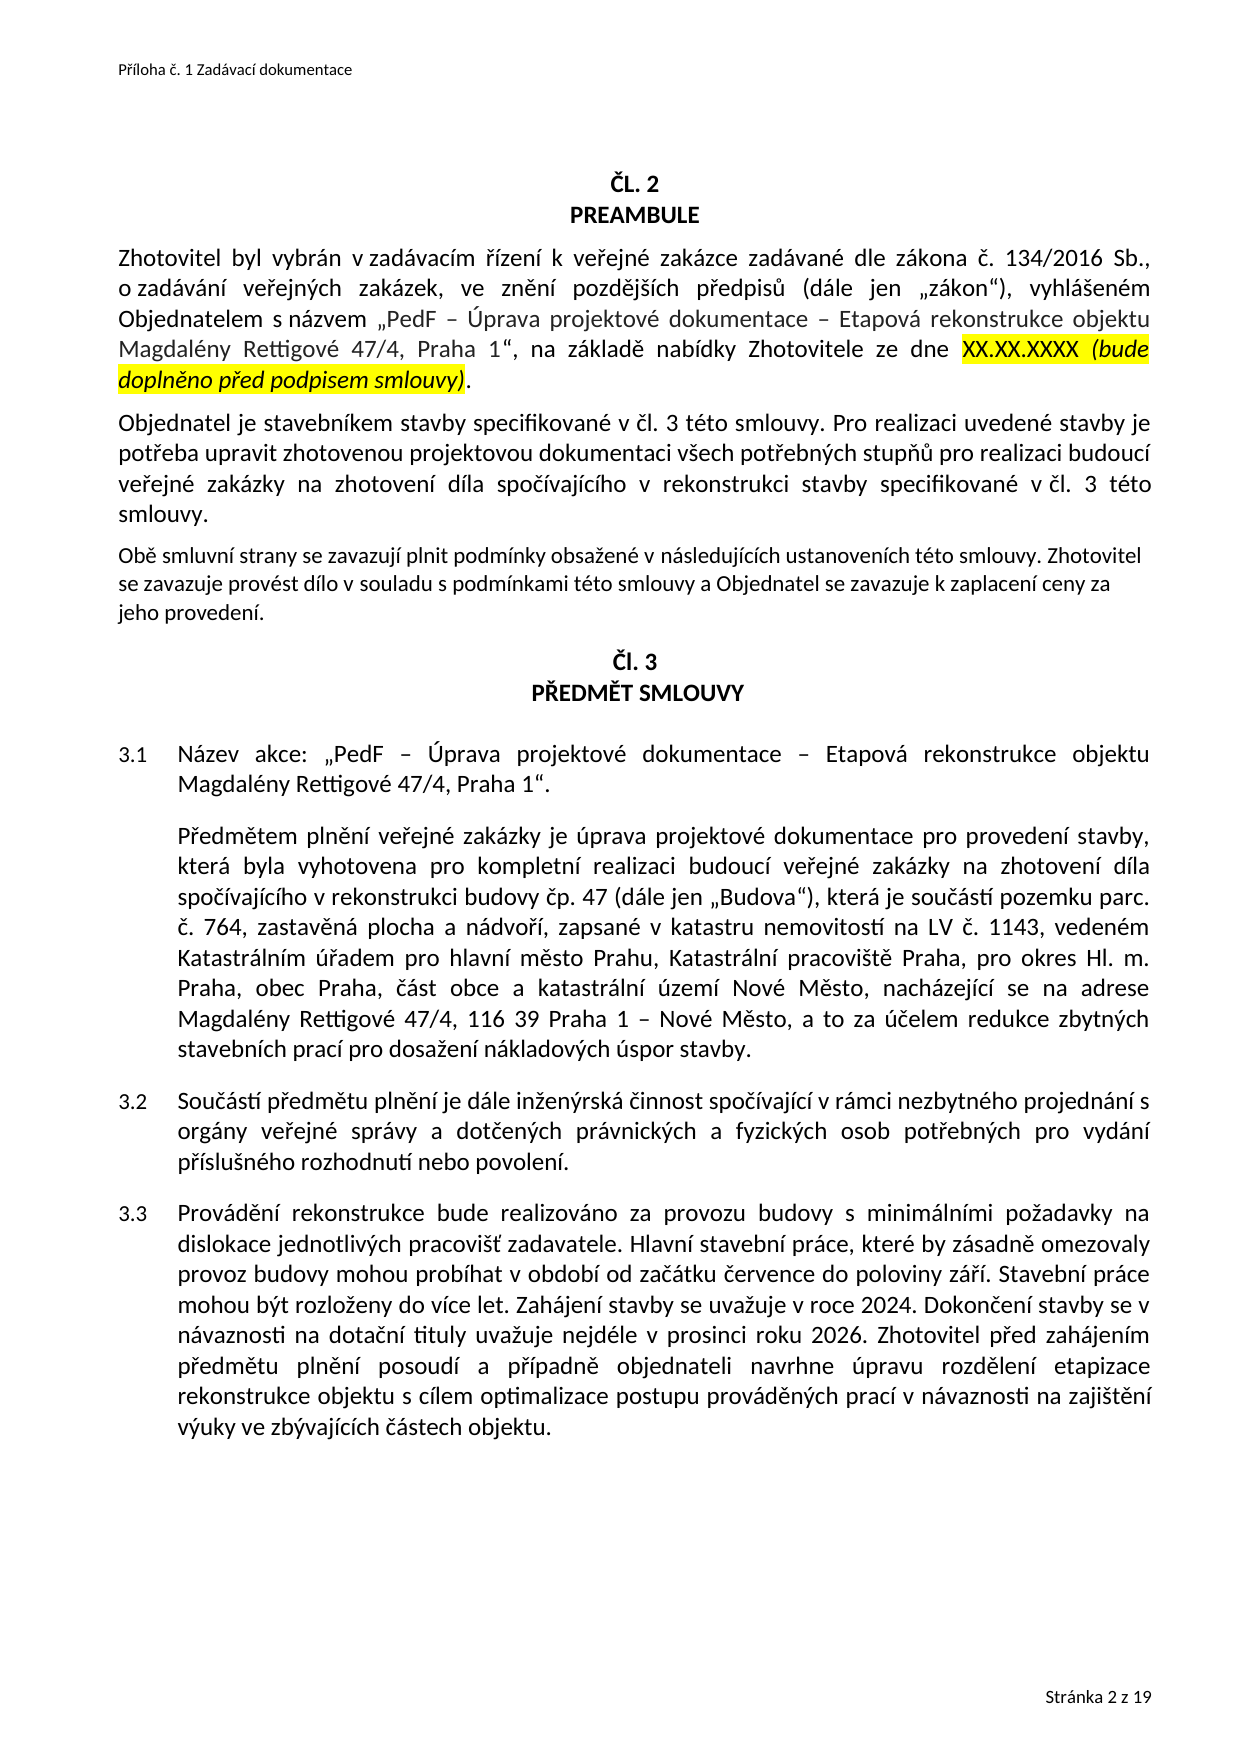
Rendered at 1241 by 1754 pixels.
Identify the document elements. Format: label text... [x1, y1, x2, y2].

text Čl. 3 [118, 646, 1152, 677]
text Zhotovitel byl vybrán v zadávacím řízení k veřejné zakázce zadávané dle zákona č. 134/2016 Sb., o zadávání veřejných zakázek, ve znění pozdějších předpisů (dále jen „zákon“), vyhlášeném Objednatelem s názvem „PedF – Úprava projektové dokumentace – Etapová rekonstrukce objektu Magdalény Rettigové 47/4, Praha 1“, na základě nabídky Zhotovitele ze dne XX.XX.XXXX (bude doplněno před podpisem smlouvy). [118, 242, 1152, 394]
text Objednatel je stavebníkem stavby specifikované v čl. 3 této smlouvy. Pro realizaci uvedené stavby je potřeba upravit zhotovenou projektovou dokumentaci všech potřebných stupňů pro realizaci budoucí veřejné zakázky na zhotovení díla spočívajícího v rekonstrukci stavby specifikované v čl. 3 této smlouvy. [118, 407, 1152, 529]
text PŘEDMĚT SMLOUVY [118, 677, 1152, 707]
text Předmětem plnění veřejné zakázky je úprava projektové dokumentace pro provedení stavby, která byla vyhotovena pro kompletní realizaci budoucí veřejné zakázky na zhotovení díla spočívajícího v rekonstrukci budovy čp. 47 (dále jen „Budova“), která je součástí pozemku parc. č. 764, zastavěná plocha a nádvoří, zapsané v katastru nemovitostí na LV č. 1143, vedeném Katastrálním úřadem pro hlavní město Prahu, Katastrální pracoviště Praha, pro okres Hl. m. Praha, obec Praha, část obce a katastrální území Nové Město, nacházející se na adrese Magdalény Rettigové 47/4, 116 39 Praha 1 – Nové Město, a to za účelem redukce zbytných stavebních prací pro dosažení nákladových úspor stavby. [177, 820, 1152, 1064]
list Provádění rekonstrukce bude realizováno za provozu budovy s minimálními požadavky na dislokace jednotlivých pracovišť zadavatele. Hlavní stavební práce, které by zásadně omezovaly provoz budovy mohou probíhat v období od začátku července do poloviny září. Stavební práce mohou být rozloženy do více let. Zahájení stavby se uvažuje v roce 2024. Dokončení stavby se v návaznosti na dotační tituly uvažuje nejdéle v prosinci roku 2026. Zhotovitel před zahájením předmětu plnění posoudí a případně objednateli navrhne úpravu rozdělení etapizace rekonstrukce objektu s cílem optimalizace postupu prováděných prací v návaznosti na zajištění výuky ve zbývajících částech objektu. [118, 1197, 1152, 1441]
text Obě smluvní strany se zavazují plnit podmínky obsažené v následujících ustanoveních této smlouvy. Zhotovitel se zavazuje provést dílo v souladu s podmínkami této smlouvy a Objednatel se zavazuje k zaplacení ceny za jeho provedení. [118, 542, 1152, 626]
list Součástí předmětu plnění je dále inženýrská činnost spočívající v rámci nezbytného projednání s orgány veřejné správy a dotčených právnických a fyzických osob potřebných pro vydání příslušného rozhodnutí nebo povolení. [118, 1085, 1152, 1176]
subtitle Čl. 2 Preambule [118, 168, 1152, 229]
list Název akce: „PedF – Úprava projektové dokumentace – Etapová rekonstrukce objektu Magdalény Rettigové 47/4, Praha 1“. [118, 738, 1152, 799]
